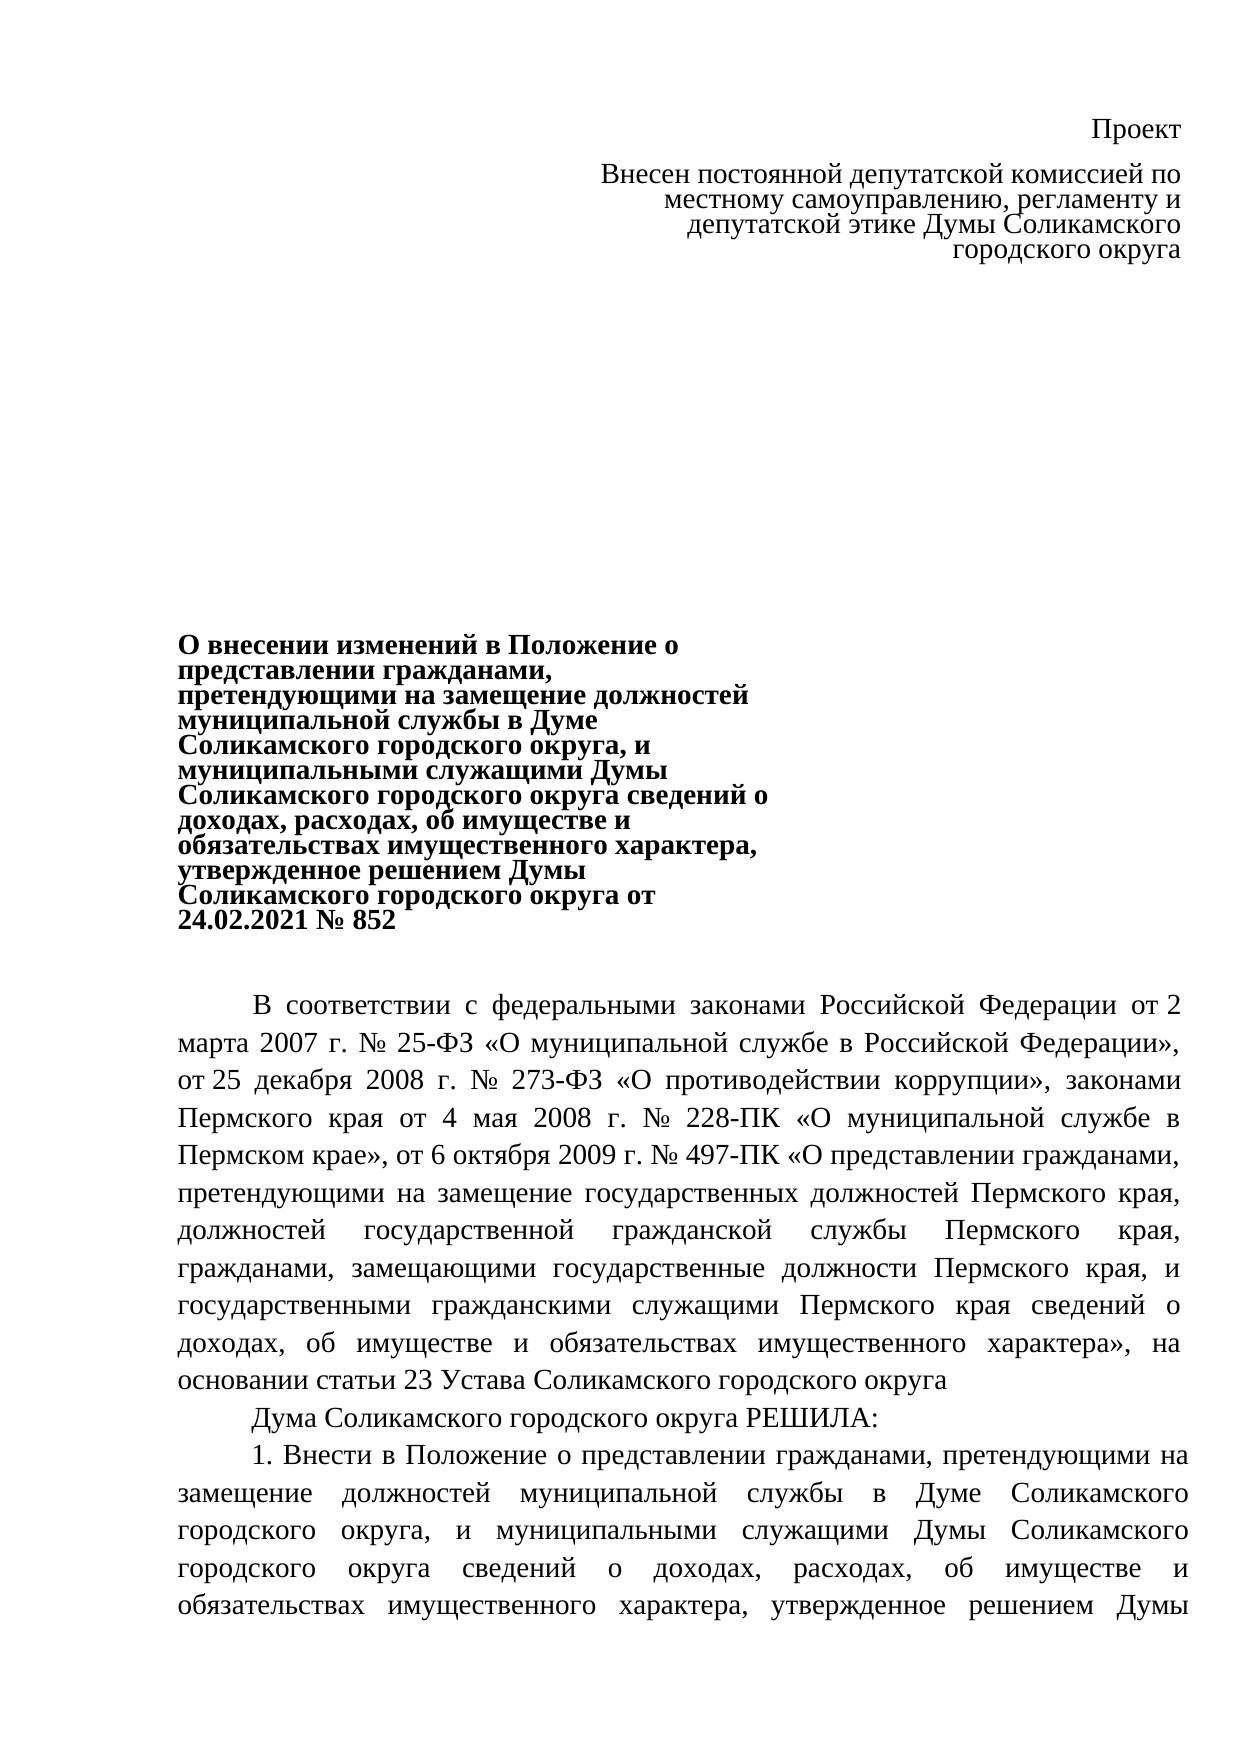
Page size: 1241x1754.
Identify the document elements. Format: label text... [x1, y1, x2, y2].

text Дума Соликамского городского округа РЕШИЛА: [177, 1397, 1181, 1435]
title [177, 1435, 1190, 1622]
text Проект [915, 118, 1181, 143]
text Внесен постоянной депутатской комиссией по местному самоуправлению, регламенту и депутатской этике Думы Соликамского городского округа [589, 164, 1181, 264]
text В соответствии с федеральными законами Российской Федерации от 2 марта . № 25-ФЗ «О муниципальной службе в Российской Федерации», от 25 декабря . № 273-ФЗ «О противодействии коррупции», законами Пермского края от 4 мая . № 228-ПК «О муниципальной службе в Пермском крае», от 6 октября . № 497-ПК «О представлении гражданами, претендующими на замещение государственных должностей Пермского края, должностей государственной гражданской службы Пермского края, гражданами, замещающими государственные должности Пермского края, и государственными гражданскими служащими Пермского края сведений о доходах, об имуществе и обязательствах имущественного характера», на основании статьи 23 Устава Соликамского городского округа [177, 985, 1181, 1397]
title О внесении изменений в Положение о представлении гражданами, претендующими на замещение должностей муниципальной службы в Думе Соликамского городского округа, и муниципальными служащими Думы Соликамского городского округа сведений о доходах, расходах, об имуществе и обязательствах имущественного характера, утвержденное решением Думы Соликамского городского округа от 24.02.2021 № 852 [177, 635, 777, 935]
